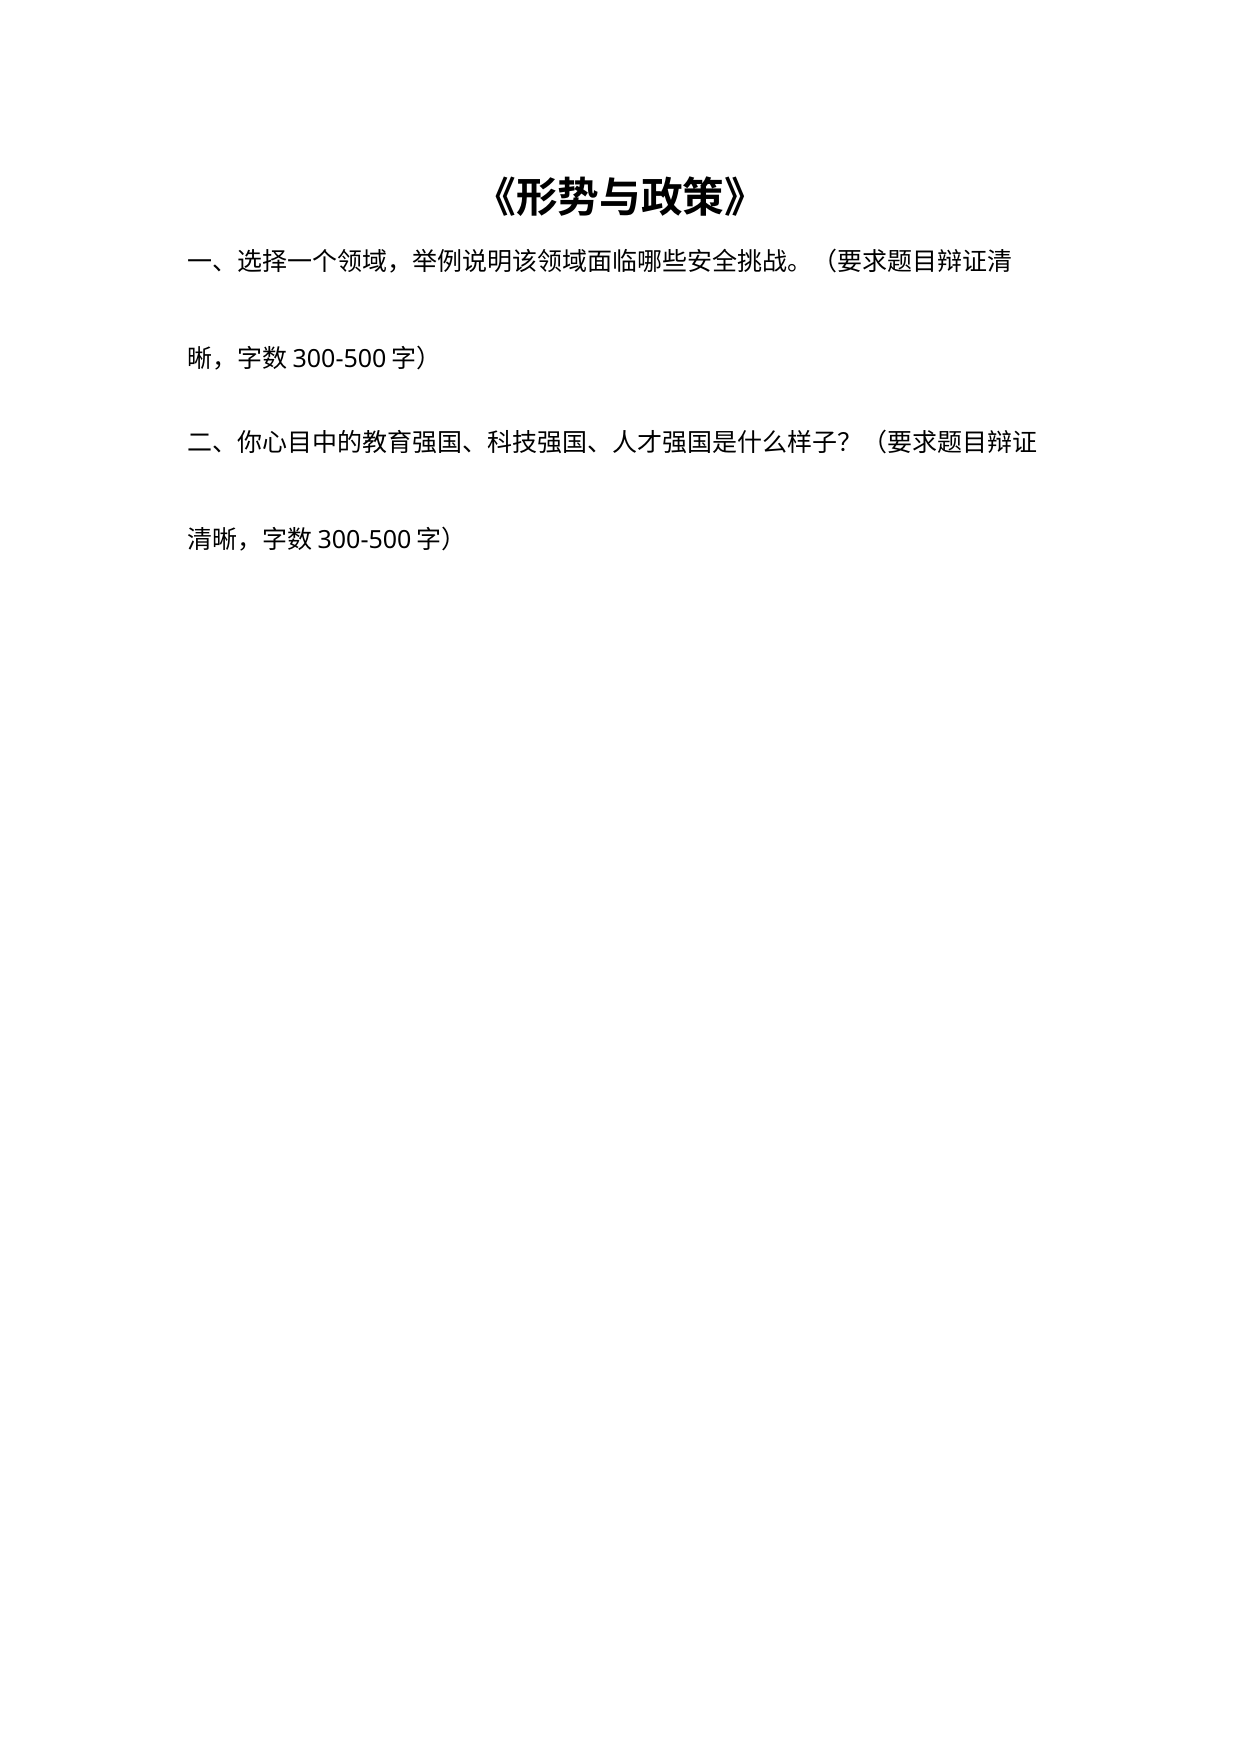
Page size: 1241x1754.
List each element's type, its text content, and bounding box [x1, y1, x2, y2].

text 《形势与政策》 [187, 162, 1053, 227]
text 一、选择一个领域，举例说明该领域面临哪些安全挑战。（要求题目辩证清晰，字数300-500字） [187, 227, 1053, 389]
text 二、你心目中的教育强国、科技强国、人才强国是什么样子？（要求题目辩证清晰，字数300-500字） [187, 408, 1053, 570]
